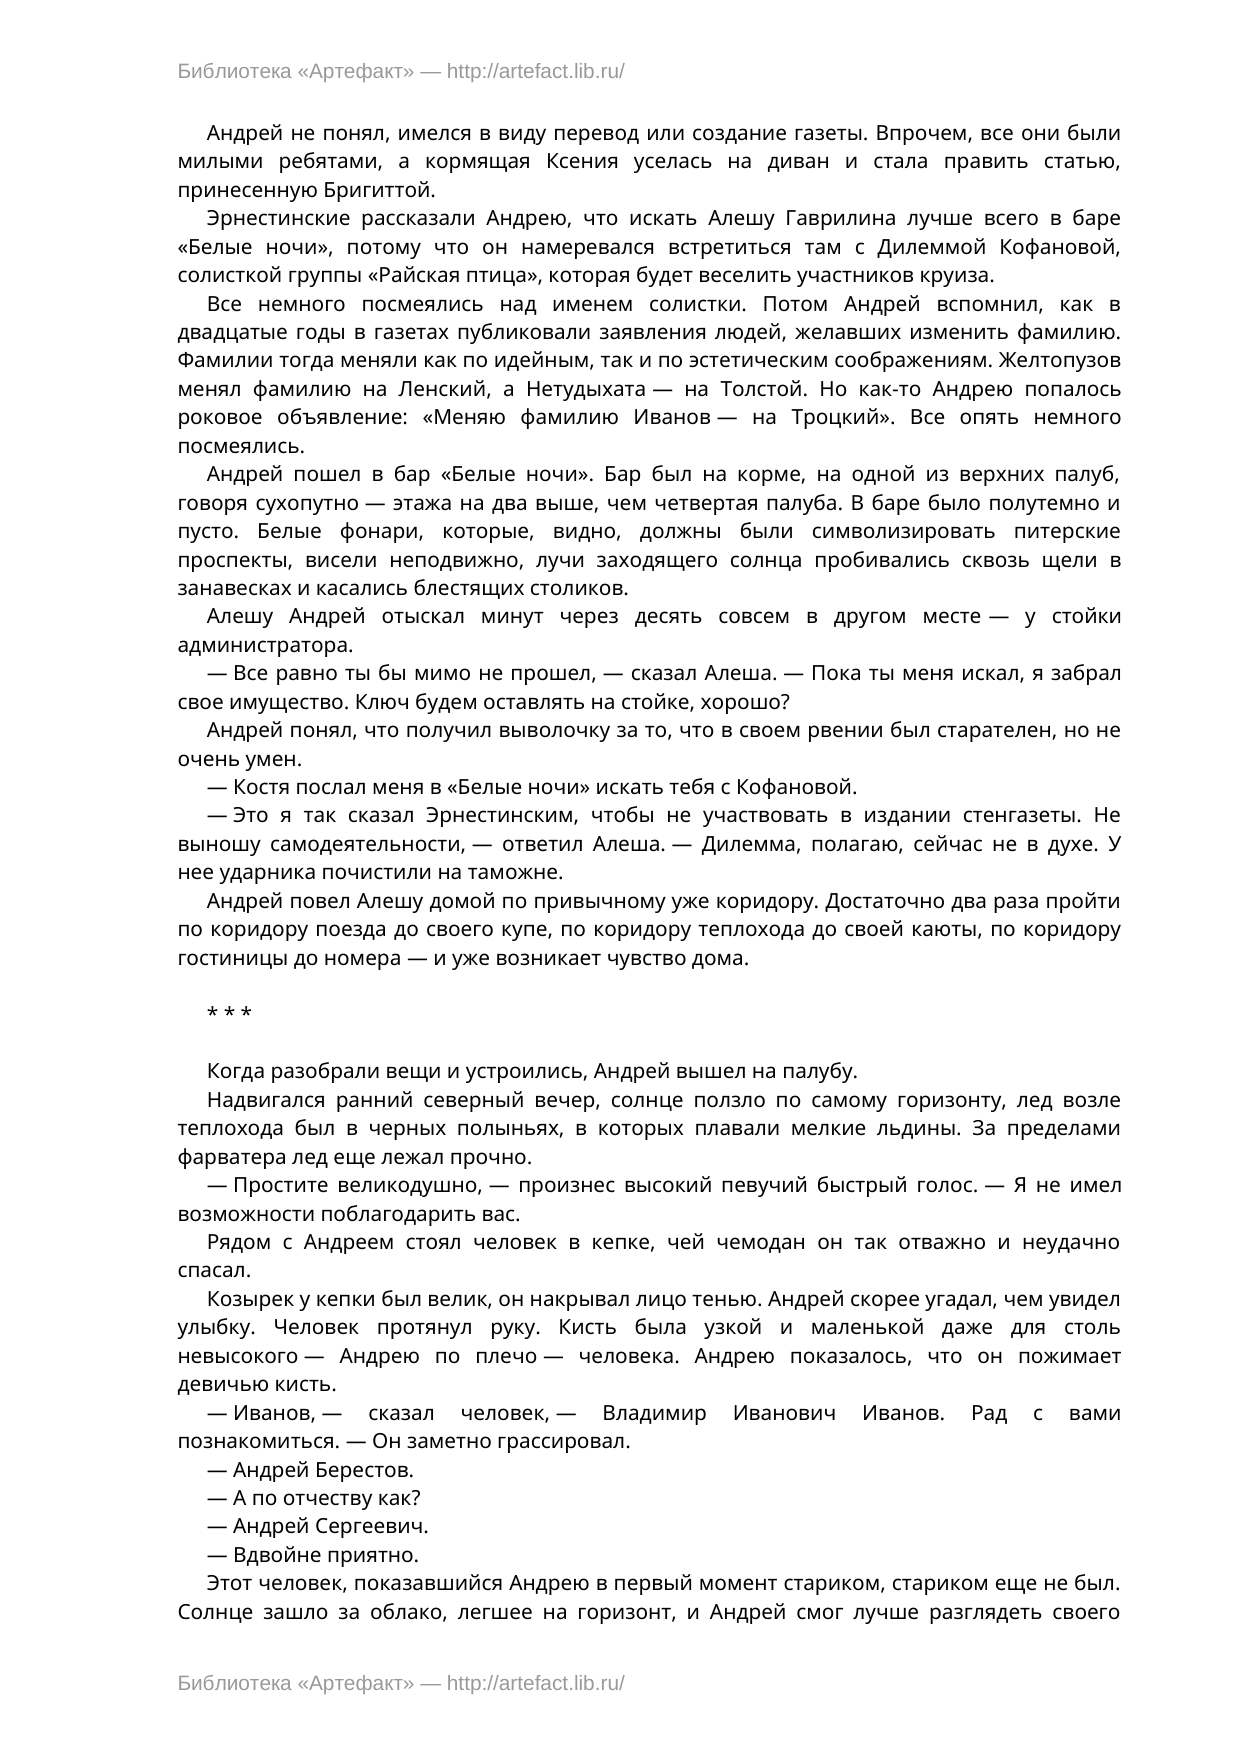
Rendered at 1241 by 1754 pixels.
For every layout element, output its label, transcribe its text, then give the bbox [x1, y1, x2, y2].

text Все немного посмеялись над именем солистки. Потом Андрей вспомнил, как в двадцатые годы в газетах публиковали заявления людей, желавших изменить фамилию. Фамилии тогда меняли как по идейным, так и по эстетическим соображениям. Желтопузов менял фамилию на Ленский, а Нетудыхата — на Толстой. Но как-то Андрею попалось роковое объявление: «Меняю фамилию Иванов — на Троцкий». Все опять немного посмеялись. [177, 289, 1122, 459]
text Андрей повел Алешу домой по привычному уже коридору. Достаточно два раза пройти по коридору поезда до своего купе, по коридору теплохода до своей каюты, по коридору гостиницы до номера — и уже возникает чувство дома. [177, 886, 1122, 971]
text — Костя послал меня в «Белые ночи» искать тебя с Кофановой. [177, 772, 1122, 801]
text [177, 1568, 1122, 1625]
text Андрей понял, что получил выволочку за то, что в своем рвении был старателен, но не очень умен. [177, 715, 1122, 772]
text Эрнестинские рассказали Андрею, что искать Алешу Гаврилина лучше всего в баре «Белые ночи», потому что он намеревался встретиться там с Дилеммой Кофановой, солисткой группы «Райская птица», которая будет веселить участников круиза. [177, 203, 1122, 289]
text — Иванов, — сказал человек, — Владимир Иванович Иванов. Рад с вами познакомиться. — Он заметно грассировал. [177, 1398, 1122, 1455]
text — А по отчеству как? [177, 1483, 1122, 1512]
text Алешу Андрей отыскал минут через десять совсем в другом месте — у стойки администратора. [177, 602, 1122, 658]
text — Андрей Берестов. [177, 1455, 1122, 1483]
text Андрей пошел в бар «Белые ночи». Бар был на корме, на одной из верхних палуб, говоря сухопутно — этажа на два выше, чем четвертая палуба. В баре было полутемно и пусто. Белые фонари, которые, видно, должны были символизировать питерские проспекты, висели неподвижно, лучи заходящего солнца пробивались сквозь щели в занавесках и касались блестящих столиков. [177, 459, 1122, 602]
text Надвигался ранний северный вечер, солнце ползло по самому горизонту, лед возле теплохода был в черных полыньях, в которых плавали мелкие льдины. За пределами фарватера лед еще лежал прочно. [177, 1085, 1122, 1170]
text — Это я так сказал Эрнестинским, чтобы не участвовать в издании стенгазеты. Не выношу самодеятельности, — ответил Алеша. — Дилемма, полагаю, сейчас не в духе. У нее ударника почистили на таможне. [177, 801, 1122, 886]
text — Вдвойне приятно. [177, 1540, 1122, 1568]
text — Простите великодушно, — произнес высокий певучий быстрый голос. — Я не имел возможности поблагодарить вас. [177, 1170, 1122, 1227]
text — Андрей Сергеевич. [177, 1512, 1122, 1540]
text Андрей не понял, имелся в виду перевод или создание газеты. Впрочем, все они были милыми ребятами, а кормящая Ксения уселась на диван и стала править статью, принесенную Бригиттой. [177, 118, 1122, 203]
text — Все равно ты бы мимо не прошел, — сказал Алеша. — Пока ты меня искал, я забрал свое имущество. Ключ будем оставлять на стойке, хорошо? [177, 658, 1122, 715]
text Когда разобрали вещи и устроились, Андрей вышел на палубу. [177, 1057, 1122, 1085]
text Рядом с Андреем стоял человек в кепке, чей чемодан он так отважно и неудачно спасал. [177, 1227, 1122, 1284]
text Козырек у кепки был велик, он накрывал лицо тенью. Андрей скорее угадал, чем увидел улыбку. Человек протянул руку. Кисть была узкой и маленькой даже для столь невысокого — Андрею по плечо — человека. Андрею показалось, что он пожимает девичью кисть. [177, 1284, 1122, 1398]
subtitle * * * [177, 1000, 1122, 1028]
